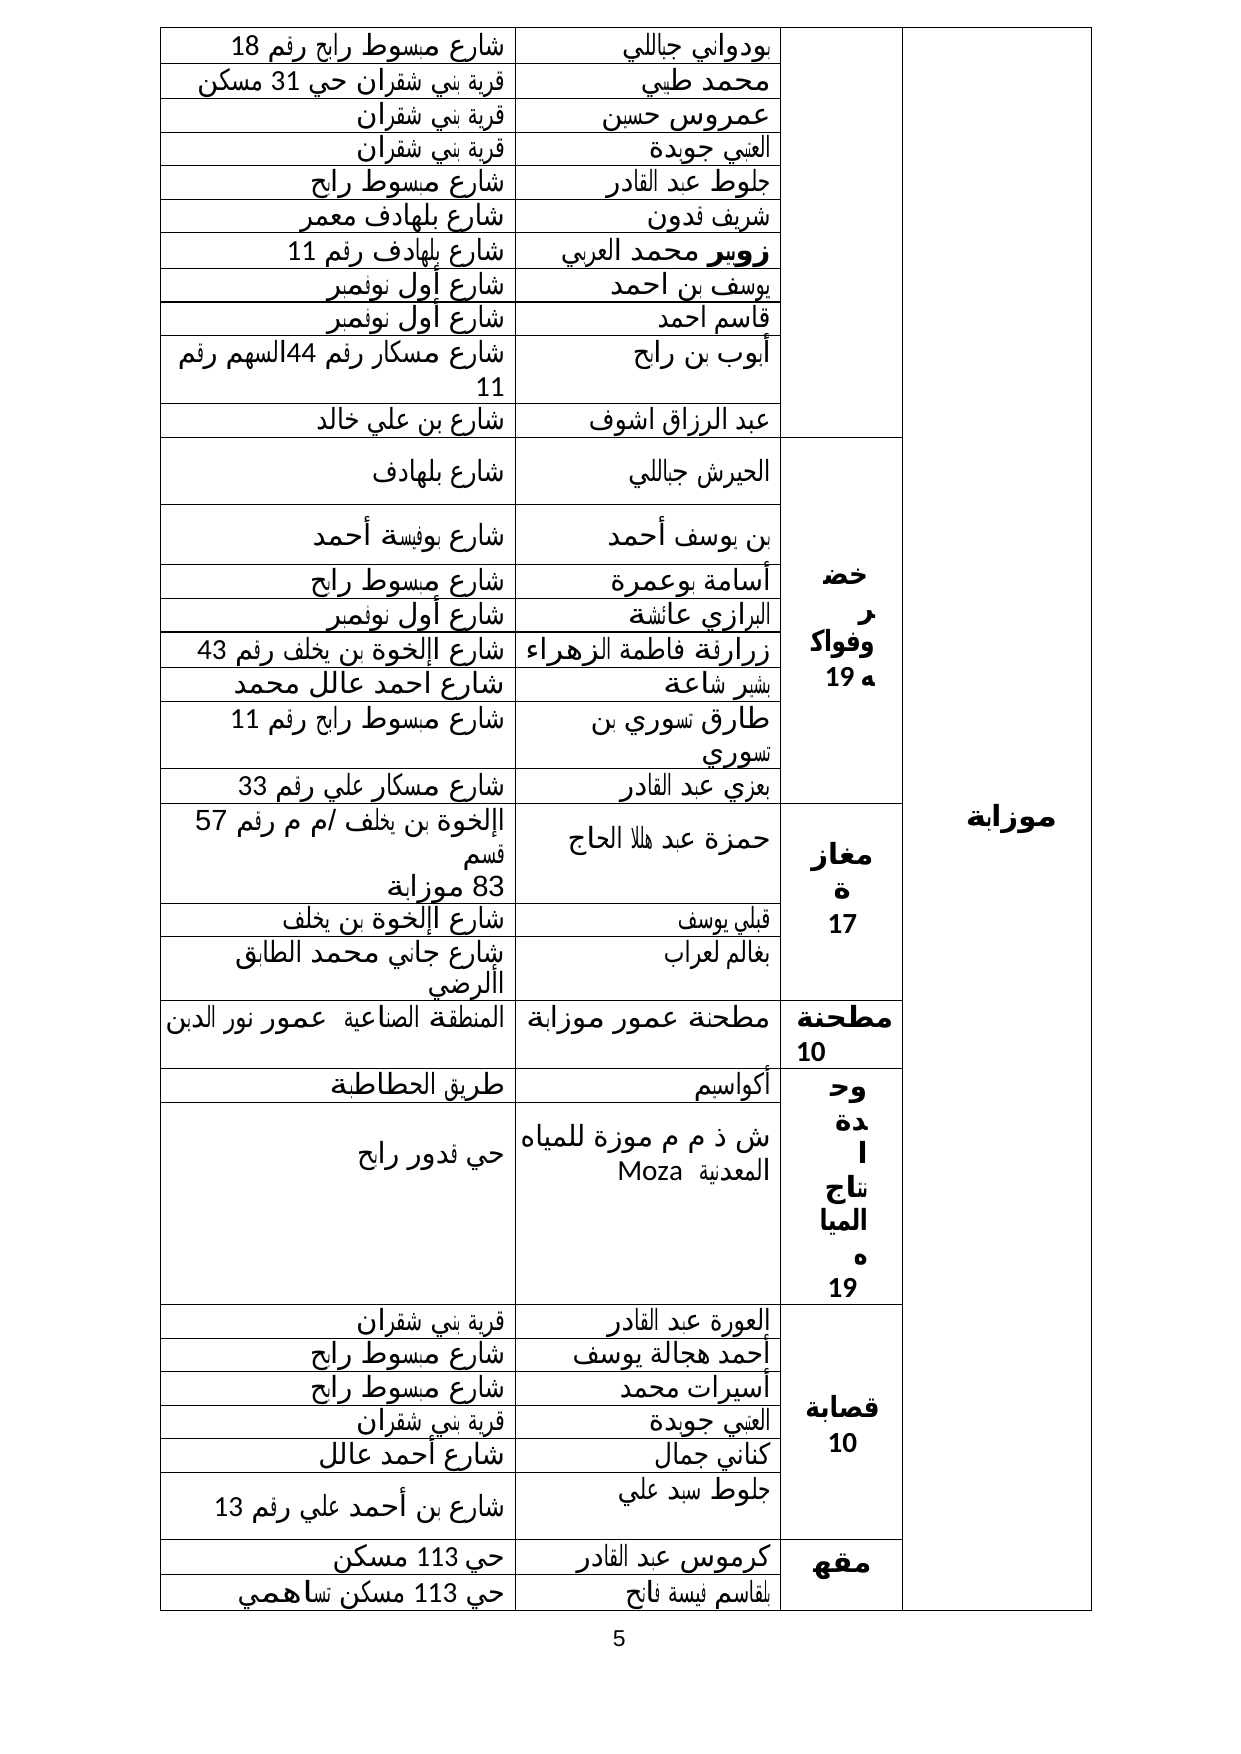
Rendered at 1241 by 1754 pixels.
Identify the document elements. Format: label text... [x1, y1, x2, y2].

table_cell قرية بني شقران حي 31 مسكن [161, 64, 515, 98]
table_cell شارع مبسوط رابح [161, 565, 515, 598]
table_cell قبلي يوسف [516, 904, 780, 936]
table_cell حمزة عبد هللا الحاج [516, 804, 780, 902]
table_cell أسيرات محمد [516, 1372, 780, 1405]
table_cell كناني جمال [516, 1439, 780, 1472]
table_cell كرموس عبد القادر [516, 1540, 780, 1574]
table_cell البرازي عائشة [516, 599, 780, 631]
table_cell عمروس حسين [516, 99, 780, 132]
table_cell شارع بلهادف معمر [161, 200, 515, 232]
table_cell مقهى 12 مقهى [781, 1540, 902, 1610]
table_cell شارع مسكار علي رقم 33 [161, 769, 515, 803]
table_cell زوبير محمد العربي [516, 233, 780, 268]
table_cell طريق الحطاطبة [161, 1069, 515, 1102]
table_cell حي 113 مسكن [161, 1540, 515, 1574]
table_cell الحيرش جياللي [516, 438, 780, 503]
table_cell بشير شاعة [516, 668, 780, 701]
table_cell وحدة انتاج المياه 19 [781, 1069, 902, 1304]
table_cell قاسم احمد [516, 303, 780, 335]
table_cell عبد الرزاق اشوف [516, 404, 780, 437]
table_cell العتبي جويدة [516, 1406, 780, 1438]
table_cell أحمد هجالة يوسف [516, 1339, 780, 1371]
table_cell شارع مبسوط رابح رقم 11 [161, 702, 515, 768]
table_cell قصابة 10 [781, 1305, 902, 1539]
table_cell حي 113 مسكن تساهمي [161, 1575, 515, 1610]
table_cell جلوط عبد القادر [516, 166, 780, 199]
table_cell أيوب بن رابح [516, 336, 780, 403]
table_cell شارع بن أحمد علي رقم 13 [161, 1473, 515, 1539]
table_cell قرية بني شقران [161, 1406, 515, 1438]
table_cell شارع بوفيسة أحمد [161, 505, 515, 564]
table_cell قرية بني شقران [161, 99, 515, 132]
table_cell بغالم لعراب [516, 937, 780, 1000]
table_cell شارع بن علي خالد [161, 404, 515, 437]
table_cell يوسف بن احمد [516, 269, 780, 301]
table_cell شارع مبسوط رابح [161, 166, 515, 199]
table_cell قرية بني شقران [161, 133, 515, 165]
table_cell شارع اإلخوة بن يخلف رقم 43 [161, 633, 515, 667]
table_cell مغازة 17 [781, 804, 902, 1000]
table_cell قرية بني شقران [161, 1305, 515, 1338]
table_cell شارع مبسوط رابح [161, 1372, 515, 1405]
table_cell شارع احمد عالل محمد [161, 668, 515, 701]
table_cell شارع أول نوفمبر [161, 269, 515, 301]
table_cell شارع مبسوط رابح [161, 1339, 515, 1371]
table_cell شارع أول نوفمبر [161, 599, 515, 631]
table_cell شارع مسكار رقم 44السهم رقم 11 [161, 336, 515, 403]
table_cell حي قدور رابح [161, 1103, 515, 1304]
table_header شارع مبسوط رابح رقم 18 [161, 28, 515, 63]
table_cell شارع جاني محمد الطابق األرضي [161, 937, 515, 1000]
table_cell زرارقة فاطمة الزهراء [516, 633, 780, 667]
table_cell شارع اإلخوة بن يخلف [161, 904, 515, 936]
table_cell اإلخوة بن يخلف /م م رقم 57 قسم 83 موزاية [161, 804, 515, 902]
table_cell أكواسيم [516, 1069, 780, 1102]
table_cell محمد طيبي [516, 64, 780, 98]
table_cell جلوط سيد علي [516, 1473, 780, 1539]
table_cell مطحنة10 [781, 1001, 902, 1068]
table_cell شارع بلهادف رقم 11 [161, 233, 515, 268]
table_header موزاية [903, 28, 1091, 1610]
table_header [781, 28, 902, 437]
table_cell شريف قدون [516, 200, 780, 232]
table_cell شارع أول نوفمبر [161, 303, 515, 335]
table_cell شارع بلهادف [161, 438, 515, 503]
table_cell طارق تسوري بن تسوري [516, 702, 780, 768]
table_cell ش ذ م م موزة للمياه المعدنية Moza [516, 1103, 780, 1304]
table_cell العتبي جويدة [516, 133, 780, 165]
table_cell المنطقة الصناعية عمور نور الدين [161, 1001, 515, 1068]
table_header بودواني جياللي [516, 28, 780, 63]
table_cell أسامة بوعمرة [516, 565, 780, 598]
table_cell شارع أحمد عالل [161, 1439, 515, 1472]
table_cell مطحنة عمور موزاية [516, 1001, 780, 1068]
table_cell خضر وفواكه 19 [781, 438, 902, 803]
table_cell بعزي عبد القادر [516, 769, 780, 803]
table_cell بن يوسف أحمد [516, 505, 780, 564]
table_cell العورة عبد القادر [516, 1305, 780, 1338]
table_cell بلقاسم فيسة فاتح [516, 1575, 780, 1610]
